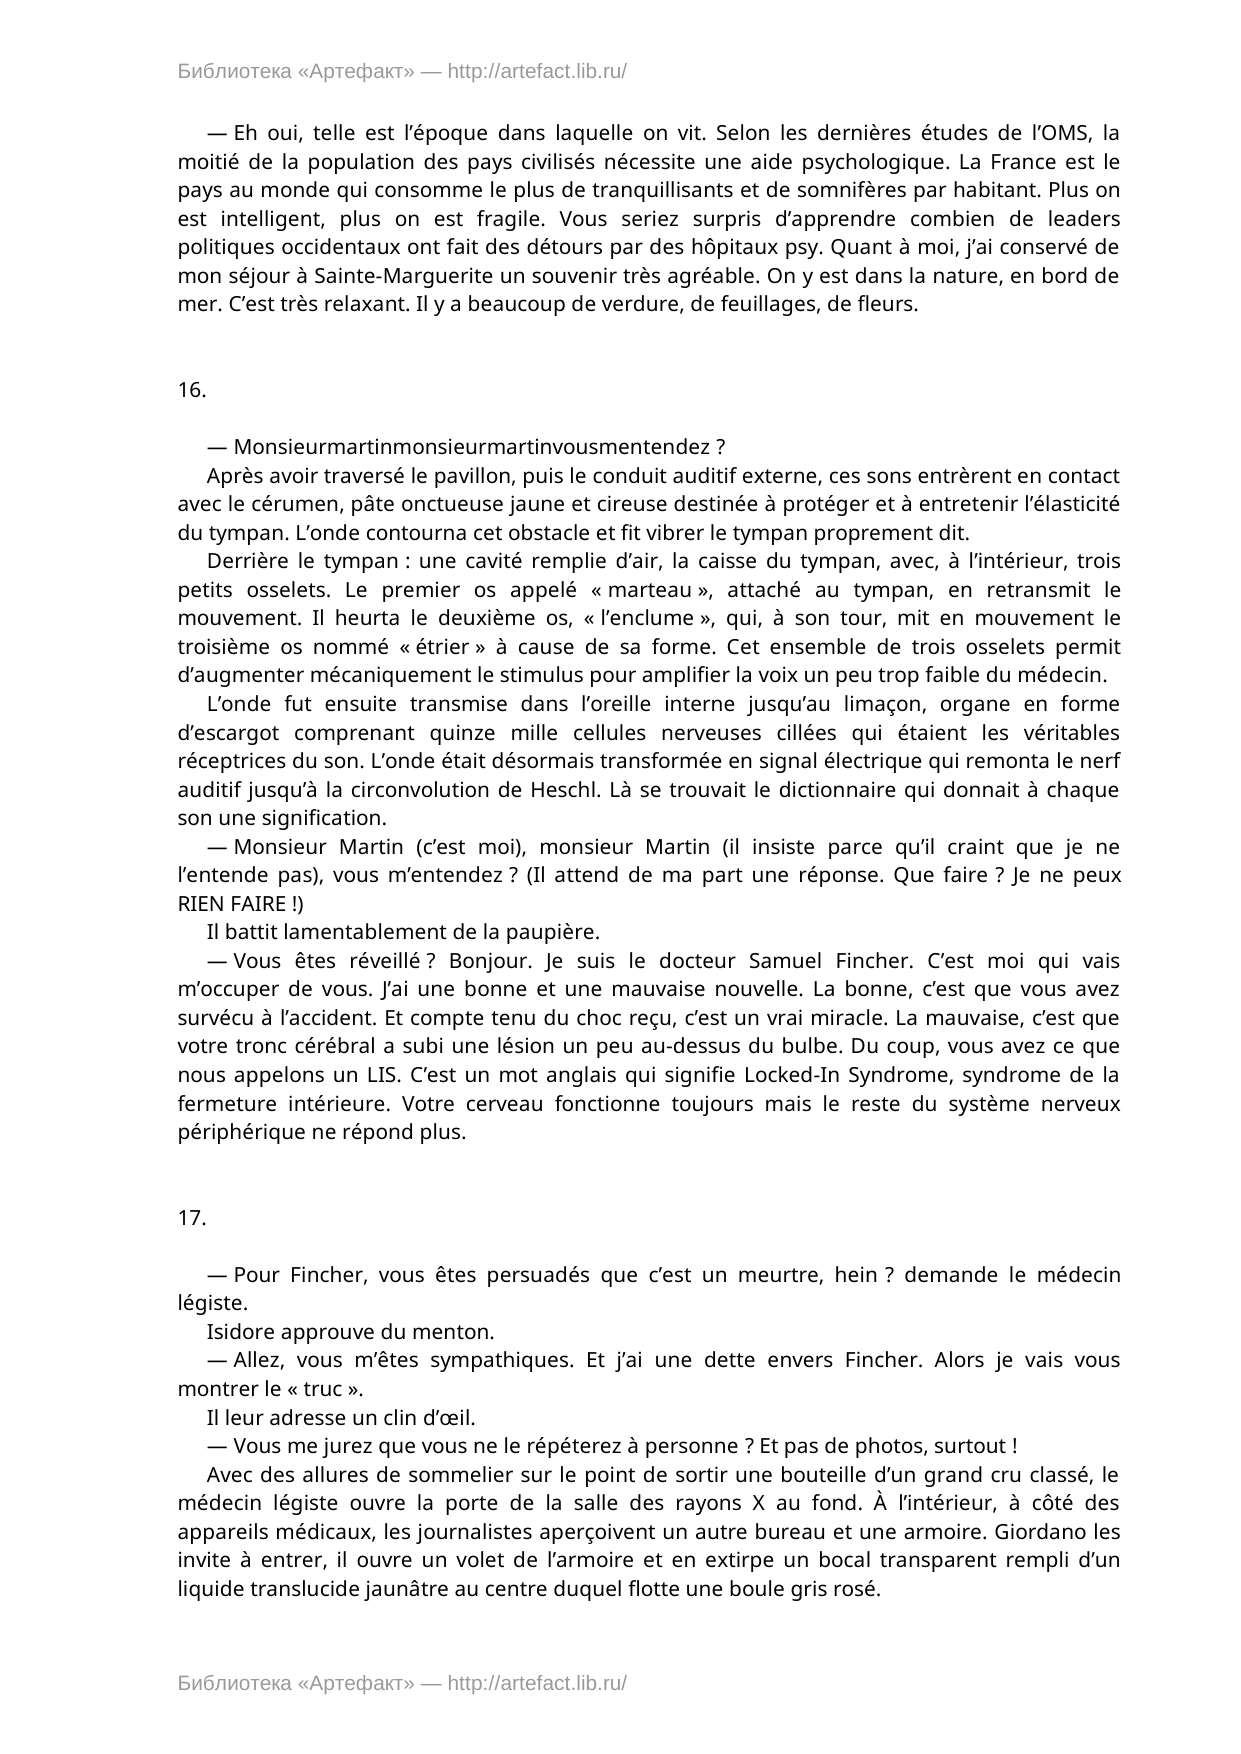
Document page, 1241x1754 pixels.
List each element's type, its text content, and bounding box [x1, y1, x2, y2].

text 17. [177, 1203, 1122, 1231]
text Il leur adresse un clin d’œil. [177, 1402, 1122, 1431]
text — Eh oui, telle est l’époque dans laquelle on vit. Selon les dernières études de l’OMS, la moitié de la population des pays civilisés nécessite une aide psychologique. La France est le pays au monde qui consomme le plus de tranquillisants et de somnifères par habitant. Plus on est intelligent, plus on est fragile. Vous seriez surpris d’apprendre combien de leaders politiques occidentaux ont fait des détours par des hôpitaux psy. Quant à moi, j’ai conservé de mon séjour à Sainte-Marguerite un souvenir très agréable. On y est dans la nature, en bord de mer. C’est très relaxant. Il y a beaucoup de verdure, de feuillages, de fleurs. [177, 118, 1122, 318]
text 16. [177, 375, 1122, 403]
text Après avoir traversé le pavillon, puis le conduit auditif externe, ces sons entrèrent en contact avec le cérumen, pâte onctueuse jaune et cireuse destinée à protéger et à entretenir l’élasticité du tympan. L’onde contourna cet obstacle et fit vibrer le tympan proprement dit. [177, 461, 1122, 546]
text Derrière le tympan : une cavité remplie d’air, la caisse du tympan, avec, à l’intérieur, trois petits osselets. Le premier os appelé « marteau », attaché au tympan, en retransmit le mouvement. Il heurta le deuxième os, « l’enclume », qui, à son tour, mit en mouvement le troisième os nommé « étrier » à cause de sa forme. Cet ensemble de trois osselets permit d’augmenter mécaniquement le stimulus pour amplifier la voix un peu trop faible du médecin. [177, 546, 1122, 689]
text — Monsieurmartinmonsieurmartinvousmentendez ? [177, 432, 1122, 461]
text — Pour Fincher, vous êtes persuadés que c’est un meurtre, hein ? demande le médecin légiste. [177, 1260, 1122, 1317]
text — Vous me jurez que vous ne le répéterez à personne ? Et pas de photos, surtout ! [177, 1431, 1122, 1459]
text — Monsieur Martin (c’est moi), monsieur Martin (il insiste parce qu’il craint que je ne l’entende pas), vous m’entendez ? (Il attend de ma part une réponse. Que faire ? Je ne peux RIEN FAIRE !) [177, 832, 1122, 917]
text L’onde fut ensuite transmise dans l’oreille interne jusqu’au limaçon, organe en forme d’escargot comprenant quinze mille cellules nerveuses cillées qui étaient les véritables réceptrices du son. L’onde était désormais transformée en signal électrique qui remonta le nerf auditif jusqu’à la circonvolution de Heschl. Là se trouvait le dictionnaire qui donnait à chaque son une signification. [177, 689, 1122, 832]
text Il battit lamentablement de la paupière. [177, 917, 1122, 946]
text — Vous êtes réveillé ? Bonjour. Je suis le docteur Samuel Fincher. C’est moi qui vais m’occuper de vous. J’ai une bonne et une mauvaise nouvelle. La bonne, c’est que vous avez survécu à l’accident. Et compte tenu du choc reçu, c’est un vrai miracle. La mauvaise, c’est que votre tronc cérébral a subi une lésion un peu au-dessus du bulbe. Du coup, vous avez ce que nous appelons un LIS. C’est un mot anglais qui signifie Locked-In Syndrome, syndrome de la fermeture intérieure. Votre cerveau fonctionne toujours mais le reste du système nerveux périphérique ne répond plus. [177, 946, 1122, 1146]
text Isidore approuve du menton. [177, 1317, 1122, 1345]
text — Allez, vous m’êtes sympathiques. Et j’ai une dette envers Fincher. Alors je vais vous montrer le « truc ». [177, 1345, 1122, 1402]
text Avec des allures de sommelier sur le point de sortir une bouteille d’un grand cru classé, le médecin légiste ouvre la porte de la salle des rayons X au fond. À l’intérieur, à côté des appareils médicaux, les journalistes aperçoivent un autre bureau et une armoire. Giordano les invite à entrer, il ouvre un volet de l’armoire et en extirpe un bocal transparent rempli d’un liquide translucide jaunâtre au centre duquel flotte une boule gris rosé. [177, 1459, 1122, 1602]
